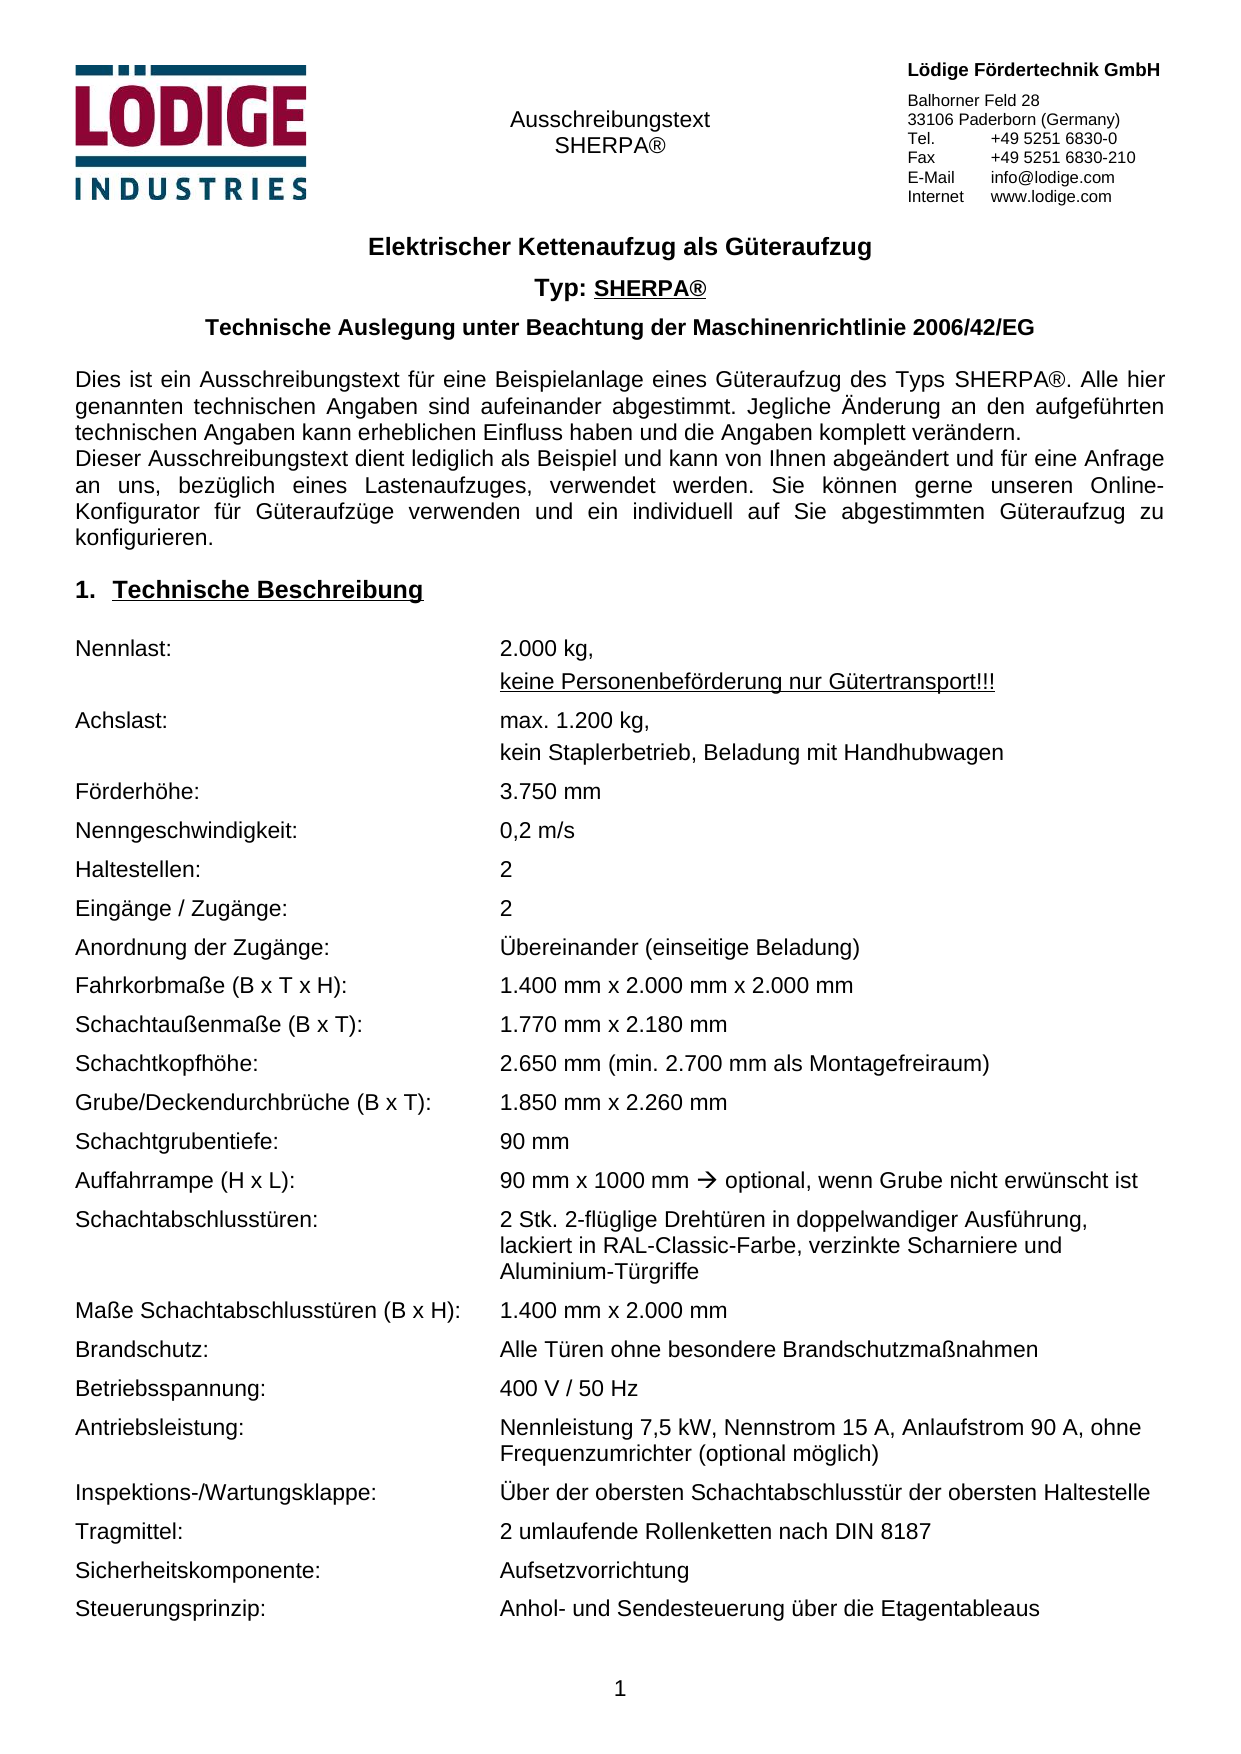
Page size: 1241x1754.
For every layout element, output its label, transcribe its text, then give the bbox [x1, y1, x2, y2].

table_header 2.000 kg, keine Personenbeförderung nur Gütertransport!!! [488, 629, 1168, 700]
table_cell Nenngeschwindigkeit: [64, 811, 488, 849]
table_cell Haltestellen: [64, 850, 488, 888]
table_cell Übereinander (einseitige Beladung) [488, 927, 1168, 966]
table_cell Schachtkopfhöhe: [64, 1044, 488, 1083]
list Technische Beschreibung [75, 575, 1165, 604]
table_cell Alle Türen ohne besondere Brandschutzmaßnahmen [488, 1330, 1168, 1368]
table_cell Nennleistung 7,5 kW, Nennstrom 15 A, Anlaufstrom 90 A, ohne Frequenzumrichter (optional möglich) [488, 1408, 1168, 1473]
table_cell Förderhöhe: [64, 772, 488, 811]
table_cell 2.650 mm (min. 2.700 mm als Montagefreiraum) [488, 1044, 1168, 1083]
picture [75, 166, 307, 200]
table_cell Schachtabschlusstüren: [64, 1199, 488, 1291]
table_cell 400 V / 50 Hz [488, 1369, 1168, 1407]
table_header Nennlast: [64, 629, 488, 700]
table_cell 2 [488, 850, 1168, 888]
text Elektrischer Kettenaufzug als Güteraufzug [75, 232, 1165, 261]
table_cell 1.400 mm x 2.000 mm x 2.000 mm [488, 966, 1168, 1005]
table_cell Maße Schachtabschlusstüren (B x H): [64, 1291, 488, 1330]
table_cell Schachtaußenmaße (B x T): [64, 1005, 488, 1044]
table_cell Anordnung der Zugänge: [64, 927, 488, 966]
picture [97, 188, 107, 200]
table_cell Tragmittel: [64, 1511, 488, 1550]
text Dies ist ein Ausschreibungstext für eine Beispielanlage eines Güteraufzug des Typs SHERPA®. Alle hier genannten technischen Angaben sind aufeinander abgestimmt. Jegliche Änderung an den aufgeführten technischen Angaben kann erheblichen Einfluss haben und die Angaben komplett verändern. [75, 366, 1165, 445]
table_cell 2 umlaufende Rollenketten nach DIN 8187 [488, 1511, 1168, 1550]
table_cell 1.850 mm x 2.260 mm [488, 1083, 1168, 1122]
table_cell Betriebsspannung: [64, 1369, 488, 1407]
table_cell 2 [488, 889, 1168, 927]
table_cell Schachtgrubentiefe: [64, 1122, 488, 1160]
table_cell 90 mm [488, 1122, 1168, 1160]
table_cell 0,2 m/s [488, 811, 1168, 849]
table_cell Achslast: [64, 700, 488, 772]
table_cell 1.770 mm x 2.180 mm [488, 1005, 1168, 1044]
table_cell 3.750 mm [488, 772, 1168, 811]
table_cell 1.400 mm x 2.000 mm [488, 1291, 1168, 1330]
table_cell Inspektions-/Wartungsklappe: [64, 1473, 488, 1511]
table_cell Grube/Deckendurchbrüche (B x T): [64, 1083, 488, 1122]
table_cell Über der obersten Schachtabschlusstür der obersten Haltestelle [488, 1473, 1168, 1511]
table_cell Brandschutz: [64, 1330, 488, 1368]
table_cell Fahrkorbmaße (B x T x H): [64, 966, 488, 1005]
table_cell Sicherheitskomponente: [64, 1550, 488, 1589]
text Dieser Ausschreibungstext dient lediglich als Beispiel und kann von Ihnen abgeändert und für eine Anfrage an uns, bezüglich eines Lastenaufzuges, verwendet werden. Sie können gerne unseren Online-Konfigurator für Güteraufzüge verwenden und ein individuell auf Sie abgestimmten Güteraufzug zu konfigurieren. [75, 445, 1165, 551]
table_cell Eingänge / Zugänge: [64, 889, 488, 927]
table_cell 90 mm x 1000 mm optional, wenn Grube nicht erwünscht ist [488, 1160, 1168, 1199]
table_cell Auffahrrampe (H x L): [64, 1160, 488, 1199]
table_cell Antriebsleistung: [64, 1408, 488, 1473]
text Technische Auslegung unter Beachtung der Maschinenrichtlinie 2006/42/EG [75, 313, 1165, 340]
table_cell Aufsetzvorrichtung [488, 1550, 1168, 1589]
table_cell max. 1.200 kg, kein Staplerbetrieb, Beladung mit Handhubwagen [488, 700, 1168, 772]
text Typ: SHERPA® [75, 273, 1165, 302]
table_cell Steuerungsprinzip: [64, 1589, 488, 1628]
picture [75, 65, 307, 157]
table_cell 2 Stk. 2-flüglige Drehtüren in doppelwandiger Ausführung, lackiert in RAL-Classic-Farbe, verzinkte Scharniere und Aluminium-Türgriffe [488, 1199, 1168, 1291]
table_cell Anhol- und Sendesteuerung über die Etagentableaus [488, 1589, 1168, 1628]
